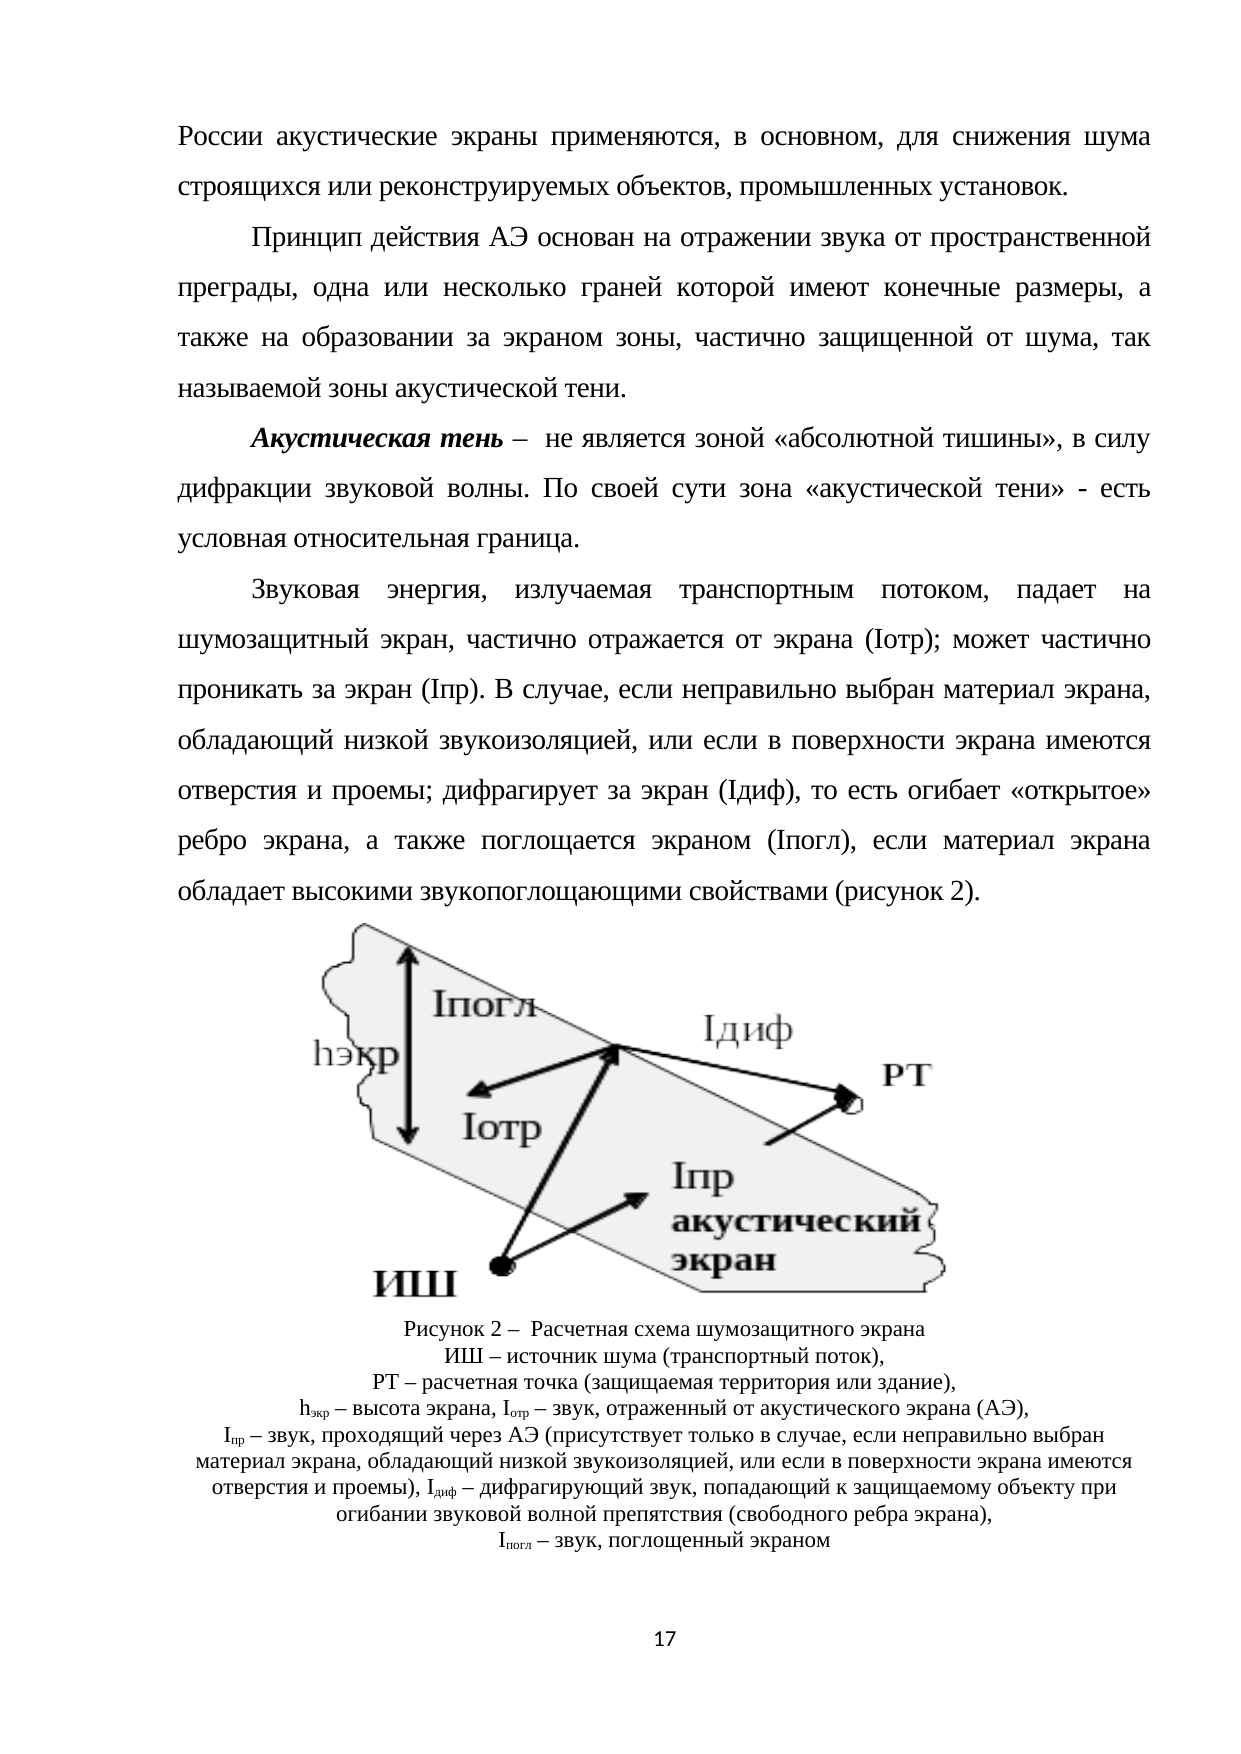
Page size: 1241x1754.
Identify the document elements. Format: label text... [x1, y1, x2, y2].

text Рисунок 2 – Расчетная схема шумозащитного экрана [177, 1315, 1152, 1342]
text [177, 118, 1152, 202]
text Принцип действия АЭ основан на отражении звука от пространственной преграды, одна или несколько граней которой имеют конечные размеры, а также на образовании за экраном зоны, частично защищенной от шума, так называемой зоны акустической тени. [177, 219, 1152, 403]
text Iпр – звук, проходящий через АЭ (присутствует только в случае, если неправильно выбран материал экрана, обладающий низкой звукоизоляцией, или если в поверхности экрана имеются отверстия и проемы), Iдиф – дифрагирующий звук, попадающий к защищаемому объекту при огибании звуковой волной препятствия (свободного ребра экрана), [177, 1421, 1152, 1526]
text Акустическая тень – не является зоной «абсолютной тишины», в силу дифракции звуковой волны. По своей сути зона «акустической тени» - есть условная относительная граница. [177, 420, 1152, 554]
text hэкр – высота экрана, Iотр – звук, отраженный от акустического экрана (АЭ), [177, 1394, 1152, 1421]
text ИШ – источник шума (транспортный поток), [177, 1342, 1152, 1368]
text РТ – расчетная точка (защищаемая территория или здание), [177, 1368, 1152, 1394]
text Iпогл – звук, поглощенный экраном [177, 1526, 1152, 1552]
text Звуковая энергия, излучаемая транспортным потоком, падает на шумозащитный экран, частично отражается от экрана (Iотр); может частично проникать за экран (Iпр). В случае, если неправильно выбран материал экрана, обладающий низкой звукоизоляцией, или если в поверхности экрана имеются отверстия и проемы; дифрагирует за экран (Iдиф), то есть огибает «открытое» ребро экрана, а также поглощается экраном (Iпогл), если материал экрана обладает высокими звукопоглощающими свойствами (рисунок 2). [177, 571, 1152, 906]
